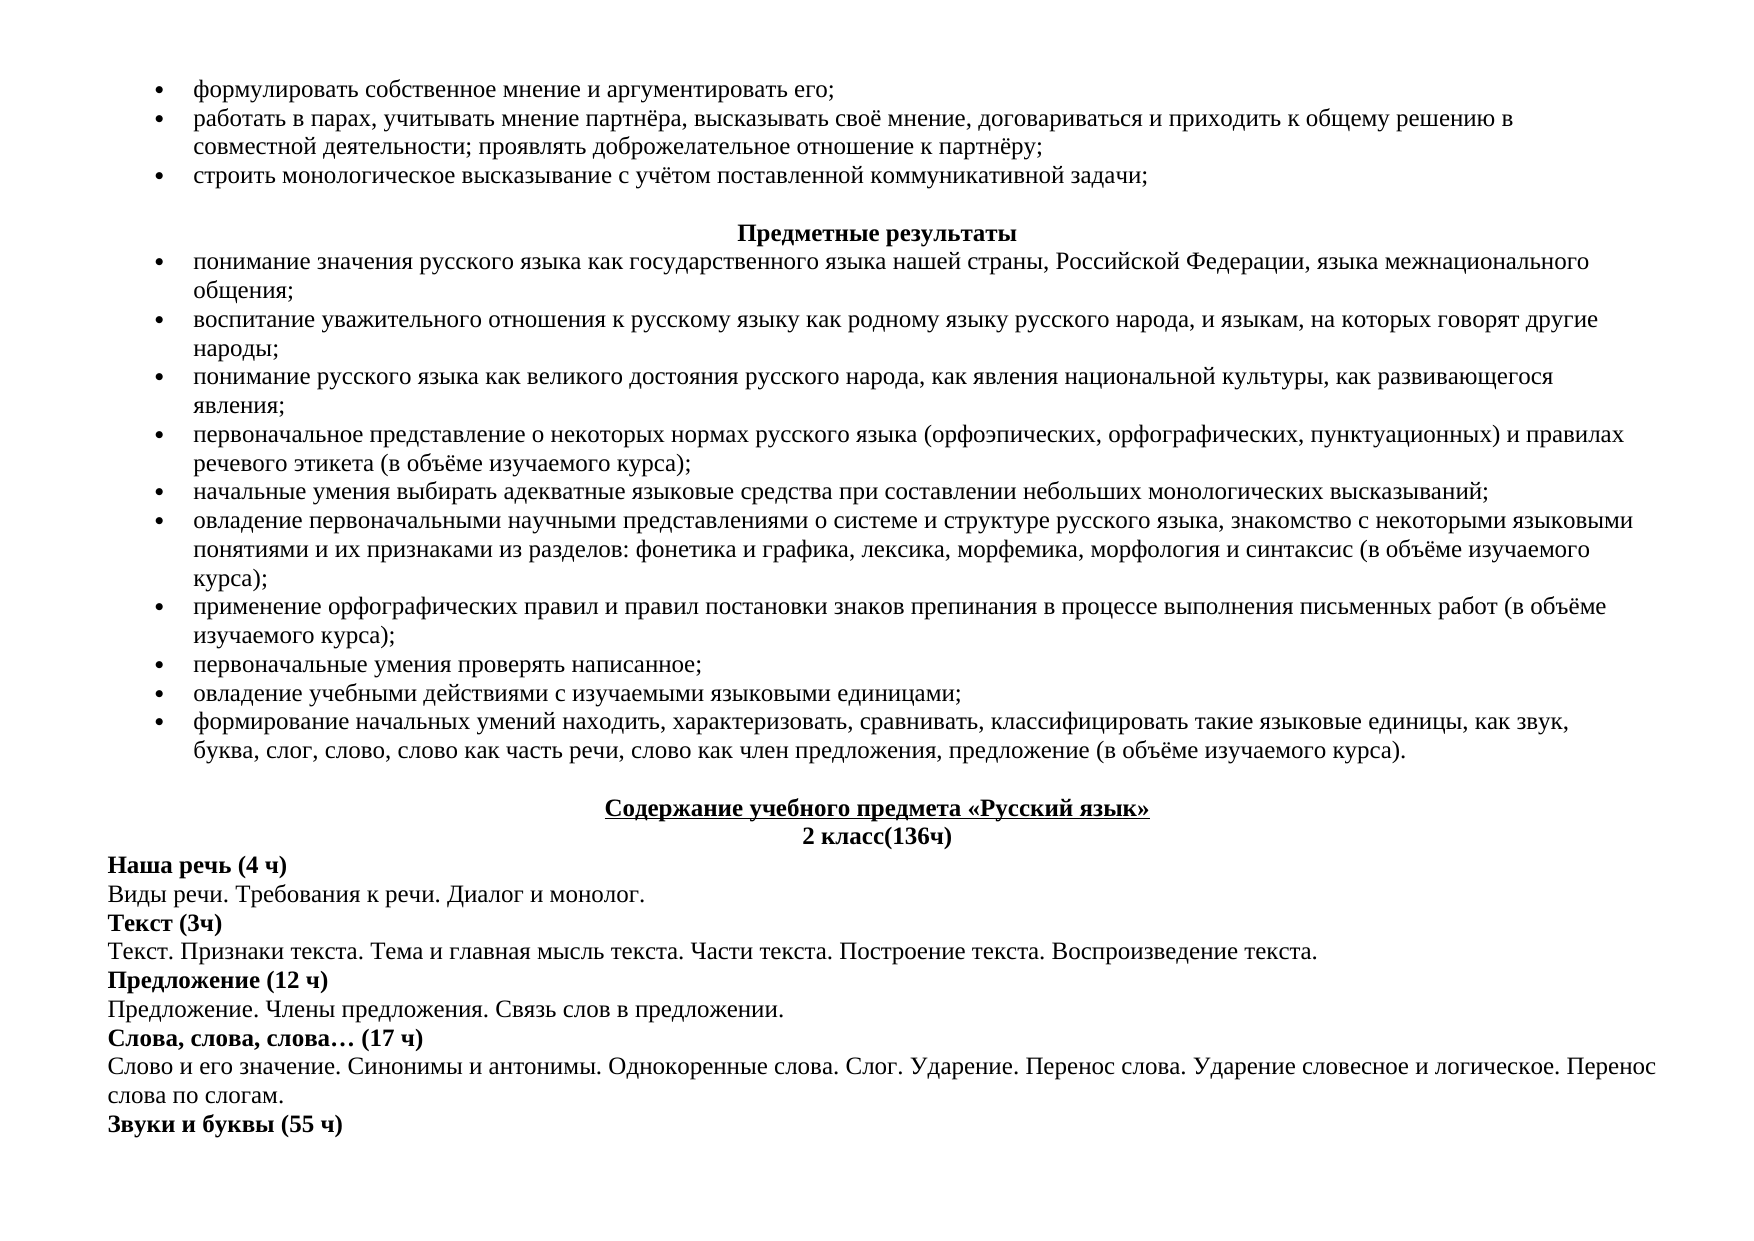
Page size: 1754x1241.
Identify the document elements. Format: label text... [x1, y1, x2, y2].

list формулировать собственное мнение и аргументировать его; [156, 74, 1636, 103]
list понимание русского языка как великого достояния русского народа, как явления национальной культуры, как развивающегося явления; [156, 361, 1636, 419]
list применение орфографических правил и правил постановки знаков препинания в процессе выполнения письменных работ (в объёме изучаемого курса); [156, 591, 1636, 649]
table_cell Слова, слова, слова… (17 ч) [107, 1023, 1687, 1051]
text 2 класс(136ч) [118, 821, 1636, 850]
table_header Наша речь (4 ч) [107, 850, 1687, 879]
list работать в парах, учитывать мнение партнёра, высказывать своё мнение, договариваться и приходить к общему решению в совместной деятельности; проявлять доброжелательное отношение к партнёру; [156, 103, 1636, 160]
table_cell Слово и его значение. Синонимы и антонимы. Однокоренные слова. Слог. Ударение. Перенос слова. Ударение словесное и логическое. Перенос слова по слогам. [107, 1051, 1687, 1109]
table_cell Предложение. Члены предложения. Связь слов в предложении. [107, 994, 1687, 1023]
list воспитание уважительного отношения к русскому языку как родному языку русского народа, и языкам, на которых говорят другие народы; [156, 304, 1636, 361]
list первоначальные умения проверять написанное; [156, 649, 1636, 678]
list строить монологическое высказывание с учётом поставленной коммуникативной задачи; [156, 160, 1636, 189]
text Содержание учебного предмета «Русский язык» [118, 793, 1636, 821]
list формирование начальных умений находить, характеризовать, сравнивать, классифицировать такие языковые единицы, как звук, буква, слог, слово, слово как часть речи, слово как член предложения, предложение (в объёме изучаемого курса). [156, 706, 1636, 764]
table_cell Текст (3ч) [107, 908, 1687, 936]
table_cell Предложение (12 ч) [107, 965, 1687, 994]
table_cell Текст. Признаки текста. Тема и главная мысль текста. Части текста. Построение текста. Воспроизведение текста. [107, 936, 1687, 965]
list начальные умения выбирать адекватные языковые средства при составлении небольших монологических высказываний; [156, 476, 1636, 505]
list овладение первоначальными научными представлениями о системе и структуре русского языка, знакомство с некоторыми языковыми понятиями и их признаками из разделов: фонетика и графика, лексика, морфемика, морфология и синтаксис (в объёме изучаемого курса); [156, 505, 1636, 591]
list овладение учебными действиями с изучаемыми языковыми единицами; [156, 678, 1636, 706]
list понимание значения русского языка как государственного языка нашей страны, Российской Федерации, языка межнационального общения; [156, 246, 1636, 304]
text Предметные результаты [118, 218, 1636, 246]
table_cell Виды речи. Требования к речи. Диалог и монолог. [107, 879, 1687, 908]
list первоначальное представление о некоторых нормах русского языка (орфоэпических, орфографических, пунктуационных) и правилах речевого этикета (в объёме изучаемого курса); [156, 419, 1636, 476]
table_cell Звуки и буквы (55 ч) [107, 1109, 1687, 1138]
